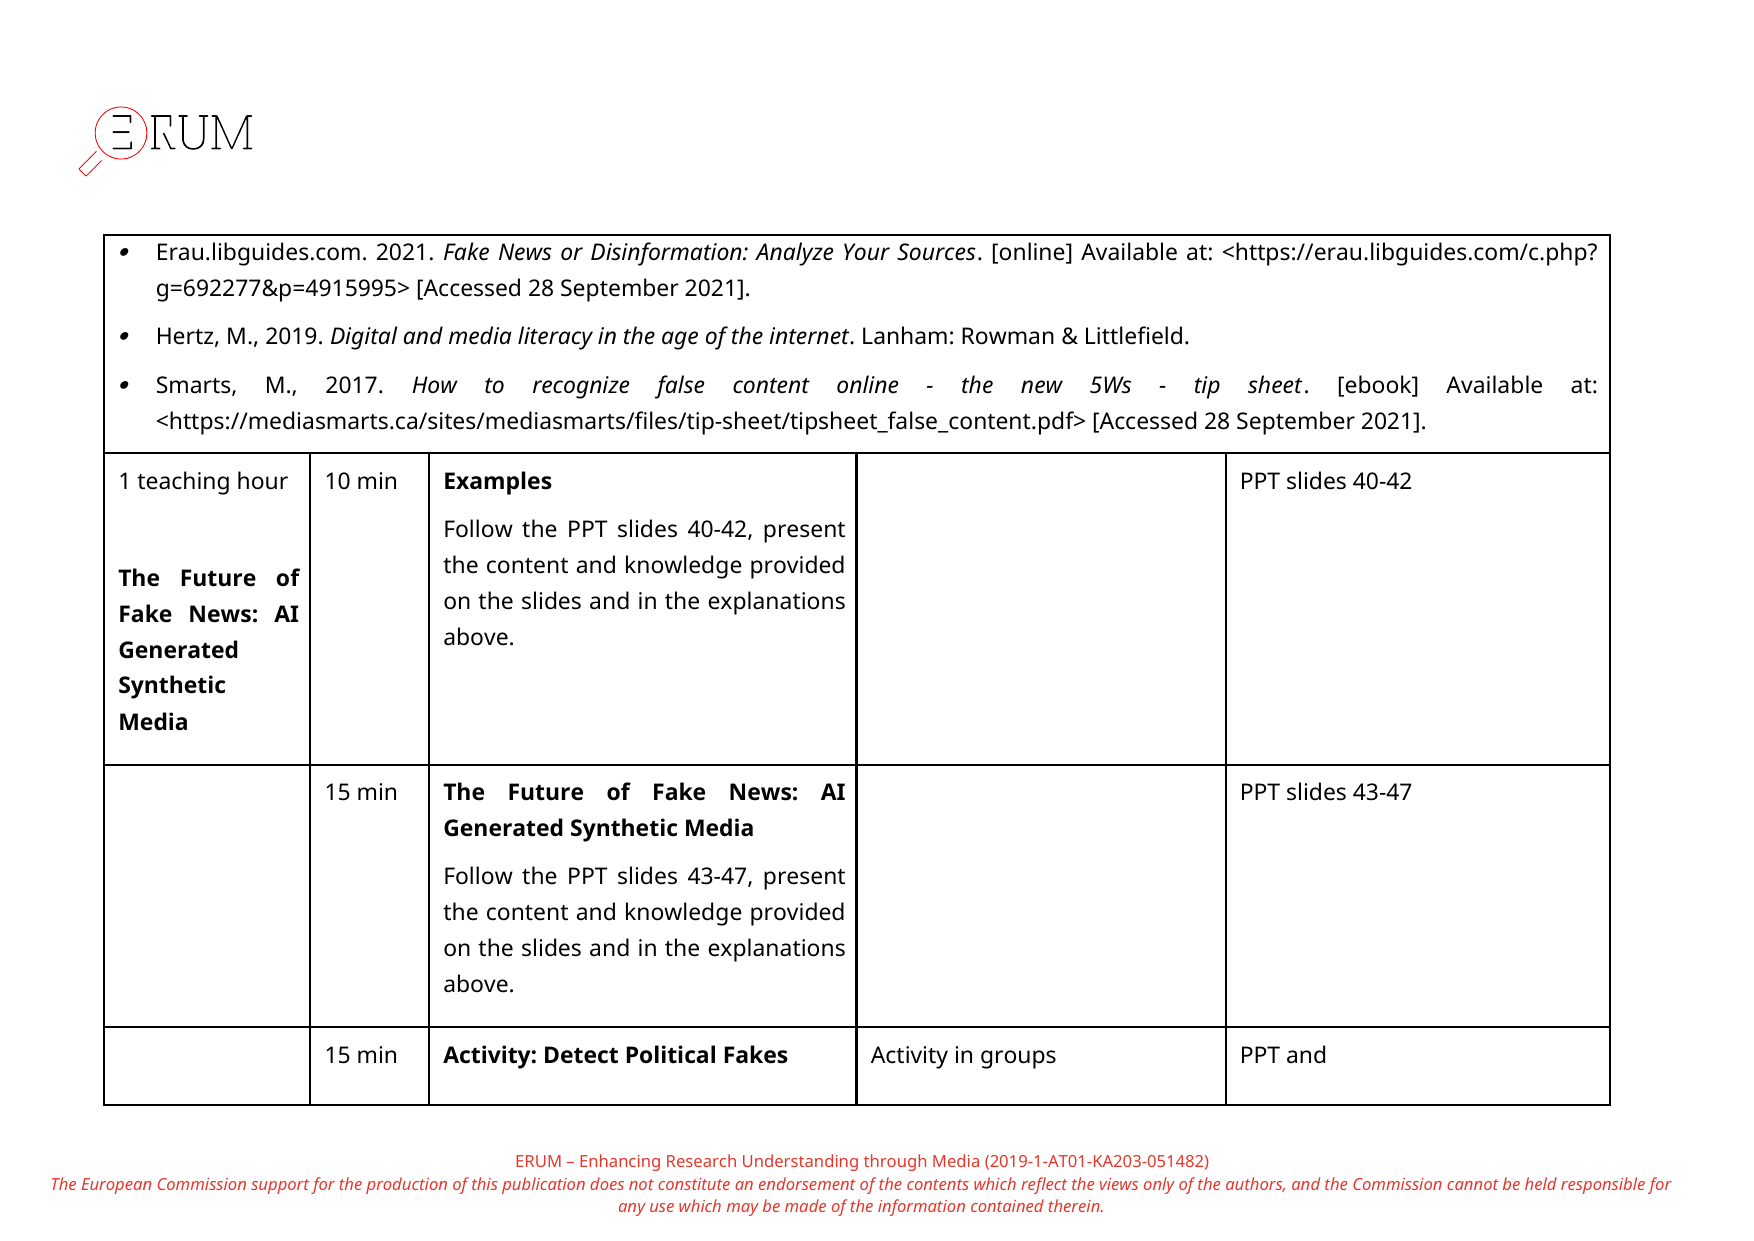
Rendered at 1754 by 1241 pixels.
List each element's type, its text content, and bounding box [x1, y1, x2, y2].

picture [44, 73, 286, 210]
table_cell 1 teaching hour The Future of Fake News: AI Generated Synthetic Media [105, 454, 309, 763]
table_cell [105, 1028, 309, 1104]
table_cell PPT slides 43-47 [1227, 766, 1609, 1026]
table_cell 15 min [311, 1028, 428, 1104]
table_cell PPT slides 40-42 [1227, 454, 1609, 763]
table_cell PPT and (in distance learning): Use of computer/ laptop/tablet with internet access or Breakout rooms [1227, 1028, 1609, 1104]
table_cell Examples Follow the PPT slides 40-42, present the content and knowledge provided on the slides and in the explanations above. [430, 454, 855, 763]
table_cell [105, 766, 309, 1026]
table_cell 15 min [311, 766, 428, 1026]
table_cell [858, 766, 1225, 1026]
table_cell 10 min [311, 454, 428, 763]
table_cell The Future of Fake News: AI Generated Synthetic Media Follow the PPT slides 43-47, present the content and knowledge provided on the slides and in the explanations above. [430, 766, 855, 1026]
table_cell [858, 454, 1225, 763]
